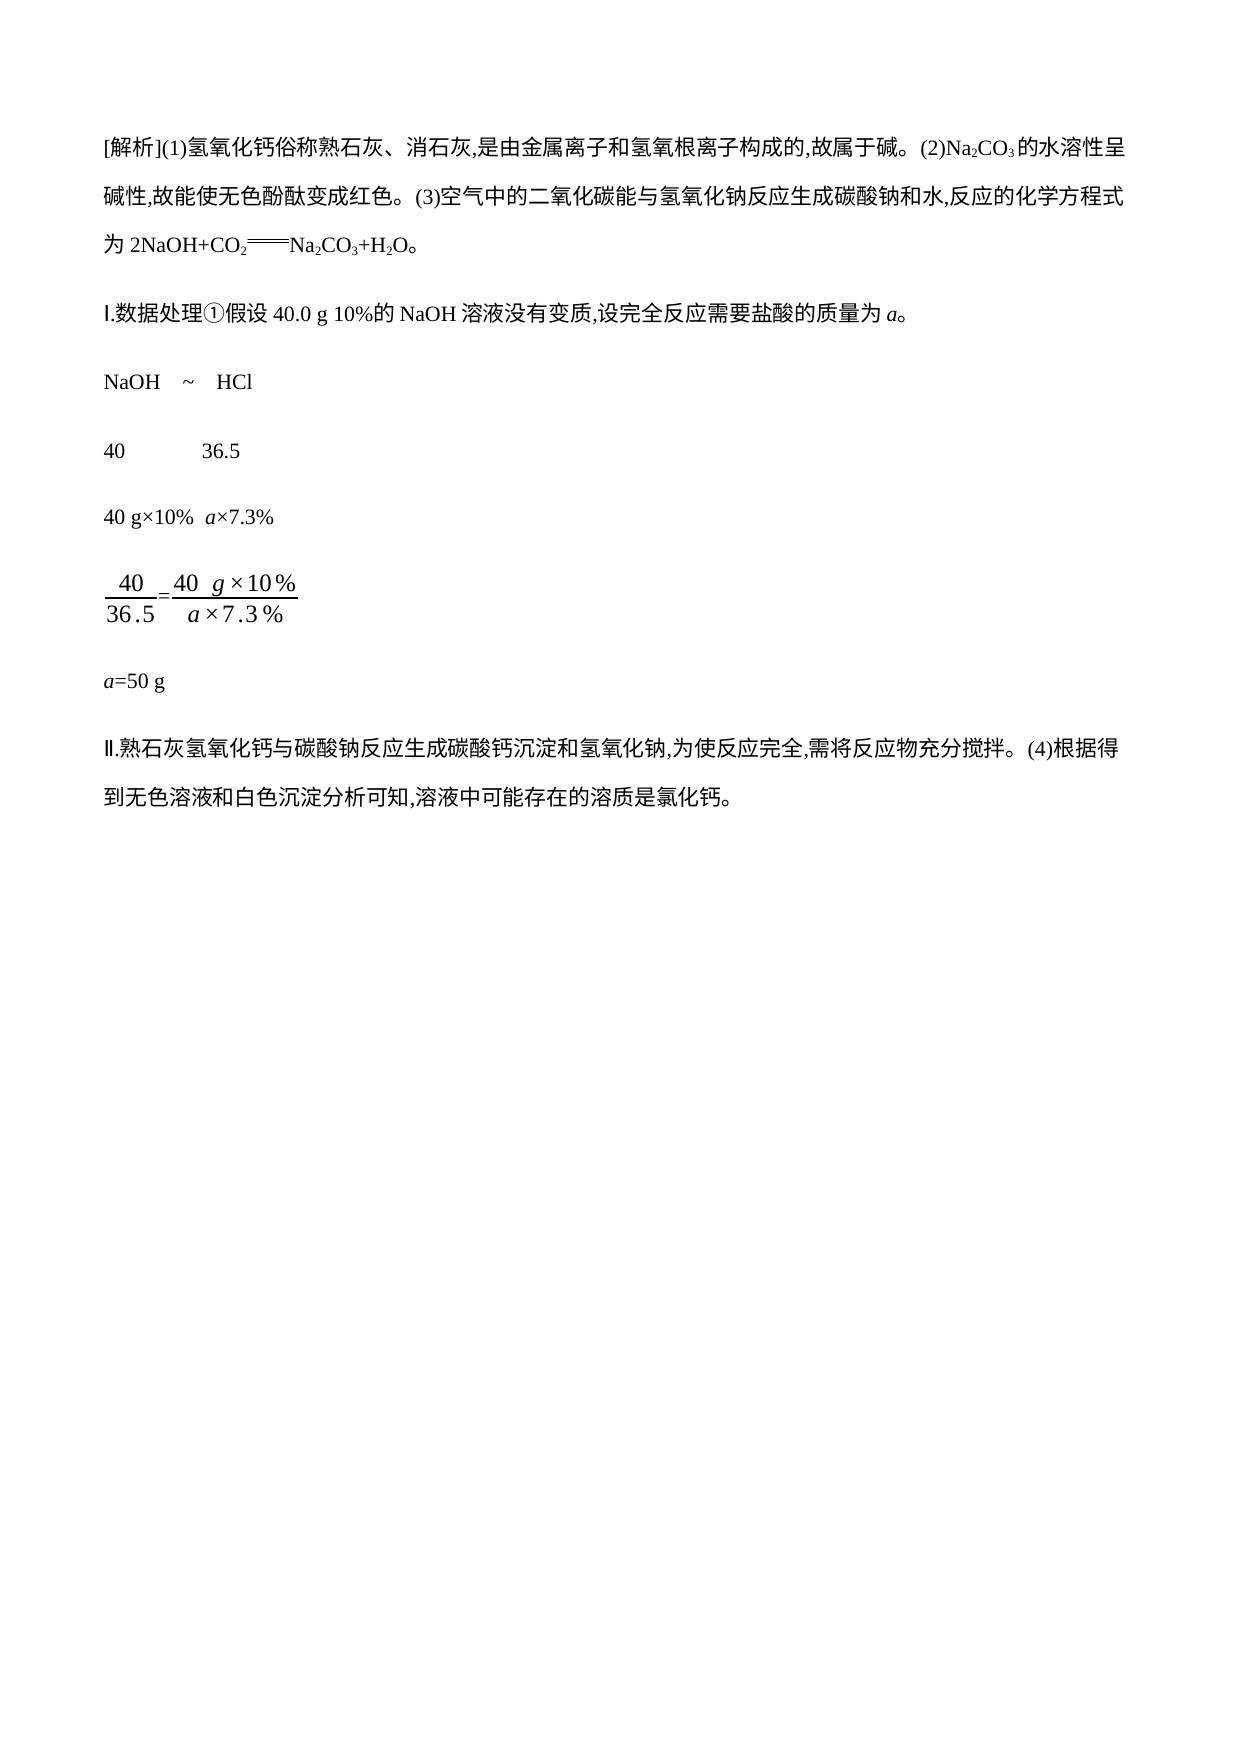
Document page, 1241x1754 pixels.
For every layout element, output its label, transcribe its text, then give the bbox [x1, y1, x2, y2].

text Ⅰ.数据处理①假设40.0 g 10%的NaOH溶液没有变质,设完全反应需要盐酸的质量为a。 [103, 296, 1137, 329]
text a=50 g [103, 665, 1137, 697]
text 40 g×10% a×7.3% [103, 500, 1137, 533]
text [解析](1)氢氧化钙俗称熟石灰、消石灰,是由金属离子和氢氧根离子构成的,故属于碱。(2)Na2CO3的水溶性呈碱性,故能使无色酚酞变成红色。(3)空气中的二氧化碳能与氢氧化钠反应生成碳酸钠和水,反应的化学方程式为2NaOH+CO2Na2CO3+H2O。 [103, 129, 1137, 259]
picture [246, 228, 290, 253]
text NaOH ~ HCl [103, 365, 1137, 398]
text 40 36.5 [103, 434, 1137, 467]
text = [103, 566, 1137, 631]
text Ⅱ.熟石灰氢氧化钙与碳酸钠反应生成碳酸钙沉淀和氢氧化钠,为使反应完全,需将反应物充分搅拌。(4)根据得到无色溶液和白色沉淀分析可知,溶液中可能存在的溶质是氯化钙。 [103, 731, 1137, 812]
